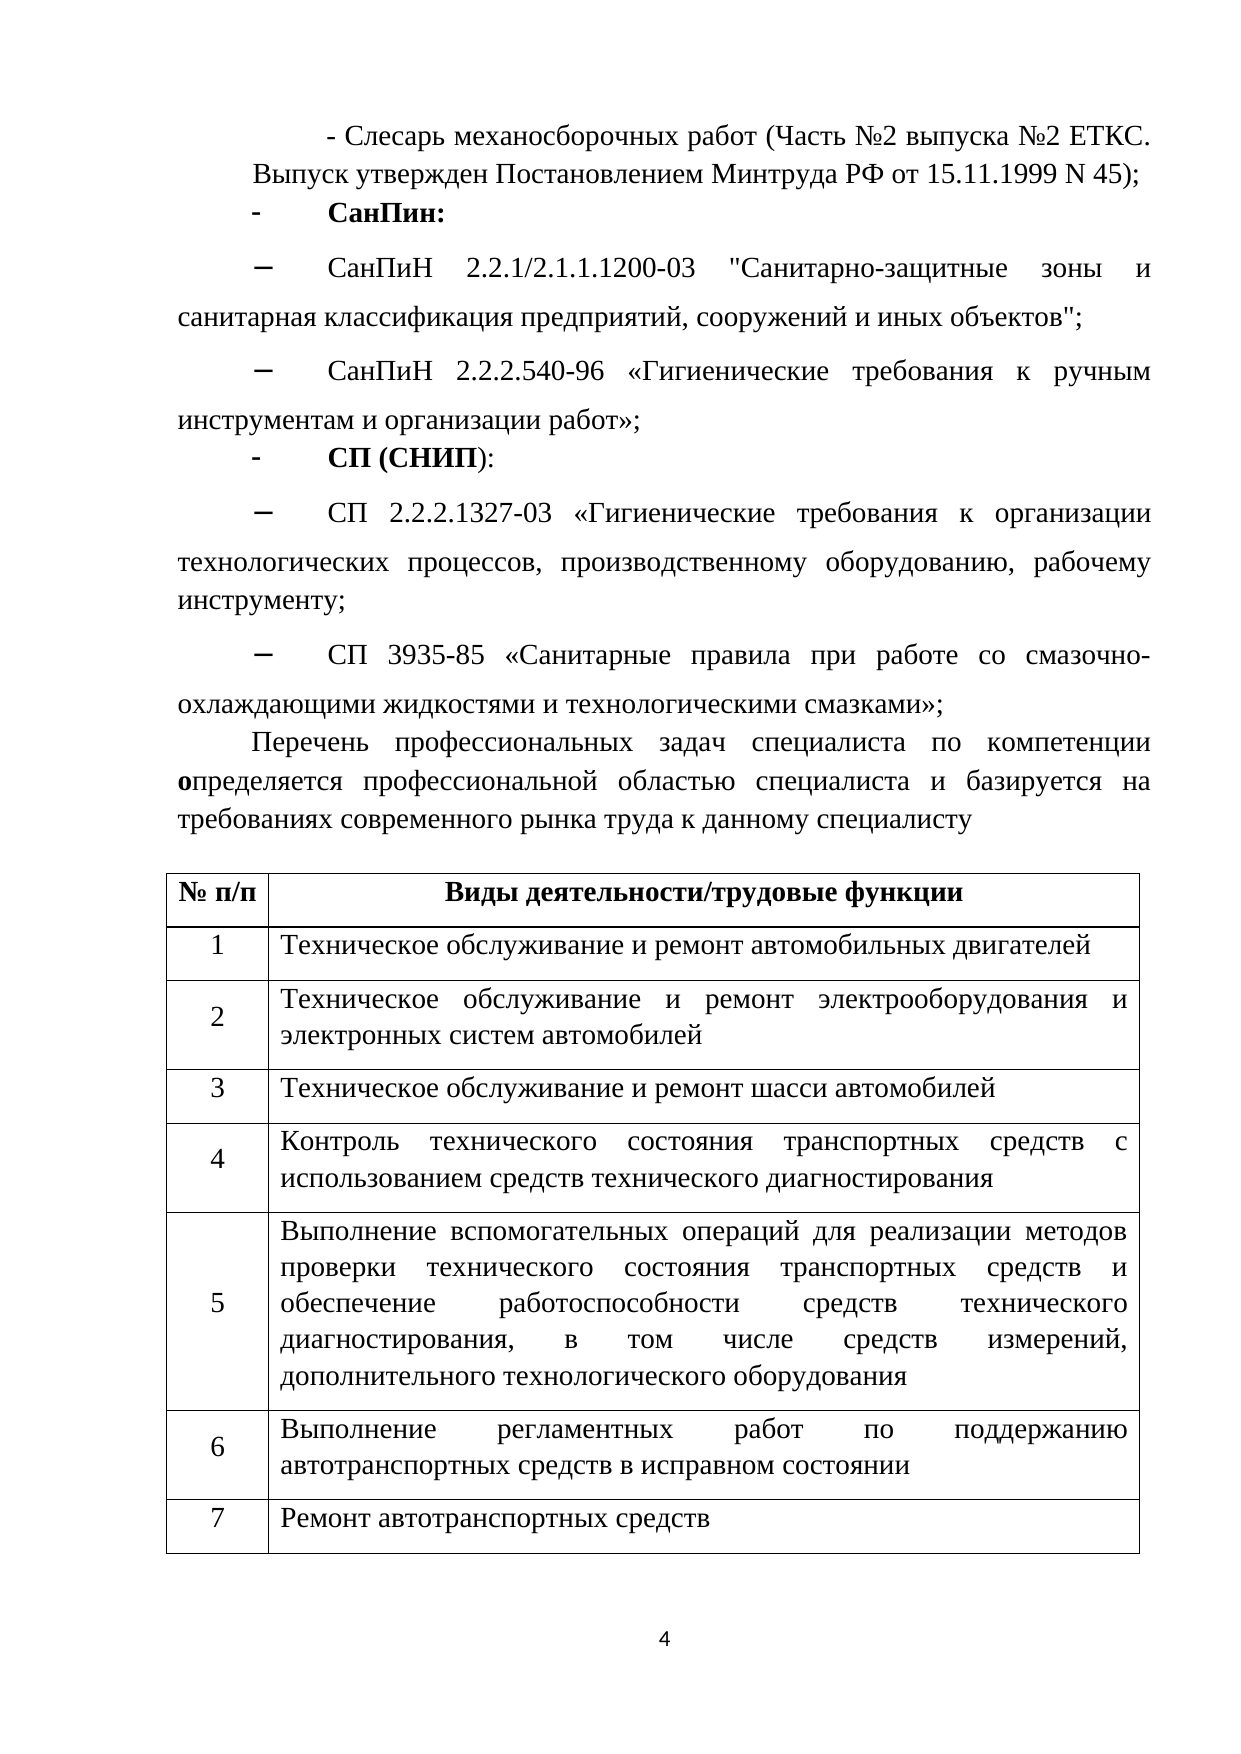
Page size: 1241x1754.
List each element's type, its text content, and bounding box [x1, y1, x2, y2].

table_cell 1 [167, 928, 268, 980]
table_cell Техническое обслуживание и ремонт электрооборудования и электронных систем автомобилей [269, 981, 1139, 1069]
list СанПиН 2.2.1/2.1.1.1200-03 "Санитарно-защитные зоны и санитарная классификация предприятий, сооружений и иных объектов"; [177, 234, 1152, 332]
list СанПиН 2.2.2.540-96 «Гигиенические требования к ручным инструментам и организации работ»; [177, 337, 1152, 436]
list СП 2.2.2.1327-03 «Гигиенические требования к организации технологических процессов, производственному оборудованию, рабочему инструменту; [177, 479, 1152, 616]
table_cell Выполнение регламентных работ по поддержанию автотранспортных средств в исправном состоянии [269, 1411, 1139, 1499]
table_cell 7 [167, 1500, 268, 1553]
table_cell 2 [167, 981, 268, 1069]
table_cell Ремонт автотранспортных средств [269, 1500, 1139, 1553]
table_header Виды деятельности/трудовые функции [269, 874, 1139, 926]
list СанПин: [177, 195, 1152, 229]
table_cell Техническое обслуживание и ремонт автомобильных двигателей [269, 928, 1139, 980]
list СП (СНИП): [177, 441, 1152, 474]
table_cell Техническое обслуживание и ремонт шасси автомобилей [269, 1070, 1139, 1122]
list СП 3935-85 «Санитарные правила при работе со смазочно-охлаждающими жидкостями и технологическими смазками»; [177, 621, 1152, 719]
text Перечень профессиональных задач специалиста по компетенции определяется профессиональной областью специалиста и базируется на требованиях современного рынка труда к данному специалисту [177, 724, 1152, 835]
table_cell 6 [167, 1411, 268, 1499]
table_cell Контроль технического состояния транспортных средств с использованием средств технического диагностирования [269, 1124, 1139, 1212]
text - Слесарь механосборочных работ (Часть №2 выпуска №2 ЕТКС. Выпуск утвержден Постановлением Минтруда РФ от 15.11.1999 N 45); [252, 118, 1152, 190]
table_header № п/п [167, 874, 268, 926]
table_cell 5 [167, 1213, 268, 1410]
table_cell 4 [167, 1124, 268, 1212]
table_cell 3 [167, 1070, 268, 1122]
table_cell Выполнение вспомогательных операций для реализации методов проверки технического состояния транспортных средств и обеспечение работоспособности средств технического диагностирования, в том числе средств измерений, дополнительного технологического оборудования [269, 1213, 1139, 1410]
